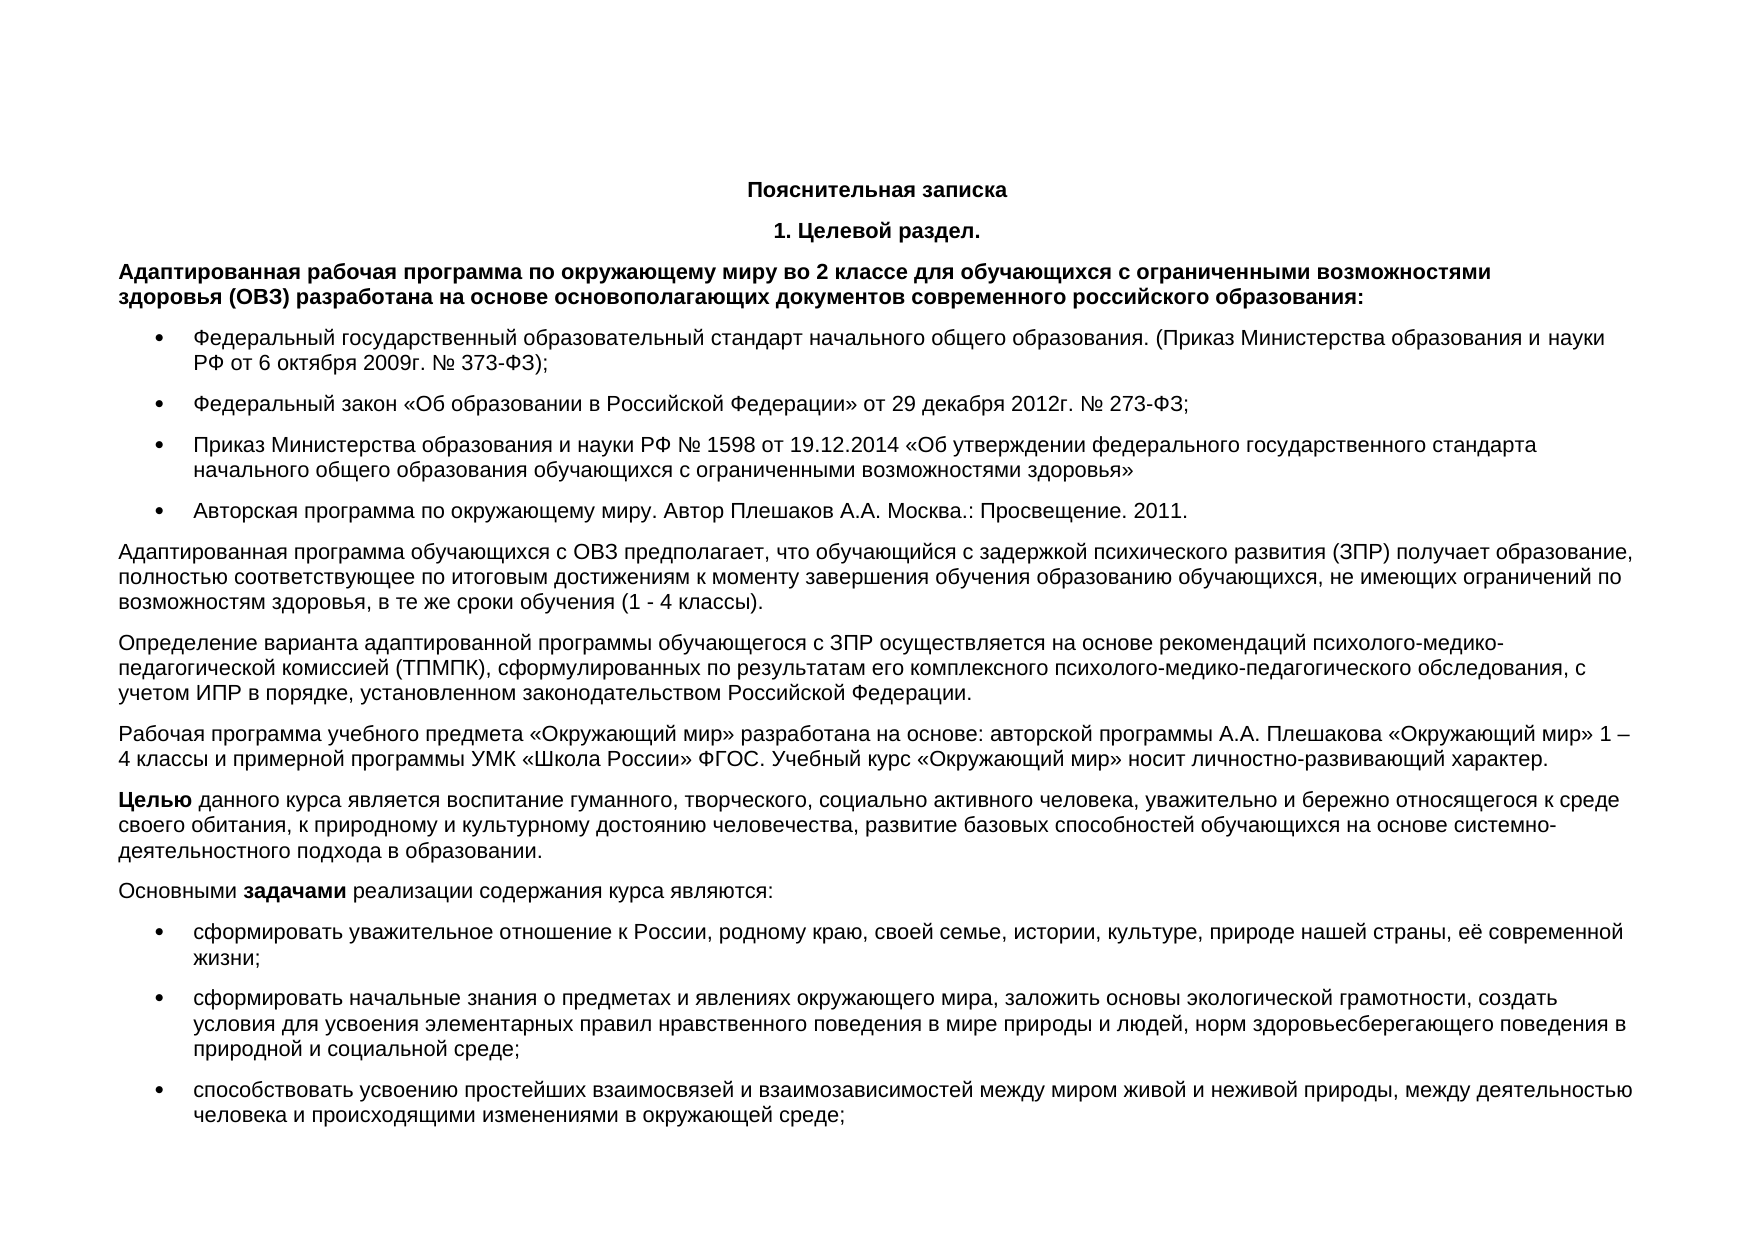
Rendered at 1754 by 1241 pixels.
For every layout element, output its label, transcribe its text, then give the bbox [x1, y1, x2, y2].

text Адаптированная рабочая программа по окружающему миру во 2 классе для обучающихся с ограниченными возможностями здоровья (ОВЗ) разработана на основе основополагающих документов современного российского образования: [118, 259, 1636, 309]
list Приказ Министерства образования и науки РФ № 1598 от 19.12.2014 «Об утверждении федерального государственного стандарта начального общего образования обучающихся с ограниченными возможностями здоровья» [156, 432, 1636, 482]
list Федеральный закон «Об образовании в Российской Федерации» от 29 декабря 2012г. № 273-ФЗ; [156, 391, 1636, 416]
list Авторская программа по окружающему миру. Автор Плешаков А.А. Москва.: Просвещение. 2011. [156, 498, 1636, 523]
text Целью данного курса является воспитание гуманного, творческого, социально активного человека, уважительно и бережно относящегося к среде своего обитания, к природному и культурному достоянию человечества, развитие базовых способностей обучающихся на основе системно- деятельностного подхода в образовании. [118, 787, 1636, 863]
list способствовать усвоению простейших взаимосвязей и взаимозависимостей между миром живой и неживой природы, между деятельностью человека и происходящими изменениями в окружающей среде; [156, 1077, 1636, 1127]
text Основными задачами реализации содержания курса являются: [118, 878, 1636, 904]
list Федеральный государственный образовательный стандарт начального общего образования. (Приказ Министерства образования и науки РФ от 6 октября 2009г. № 373-ФЗ); [156, 325, 1636, 375]
text 1. Целевой раздел. [118, 218, 1636, 243]
text Определение варианта адаптированной программы обучающегося с ЗПР осуществляется на основе рекомендаций психолого-медико-педагогической комиссией (ТПМПК), сформулированных по результатам его комплексного психолого-медико-педагогического обследования, с учетом ИПР в порядке, установленном законодательством Российской Федерации. [118, 630, 1636, 706]
list сформировать начальные знания о предметах и явлениях окружающего мира, заложить основы экологической грамотности, создать условия для усвоения элементарных правил нравственного поведения в мире природы и людей, норм здоровьесберегающего поведения в природной и социальной среде; [156, 985, 1636, 1061]
text Рабочая программа учебного предмета «Окружающий мир» разработана на основе: авторской программы А.А. Плешакова «Окружающий мир» 1 – 4 классы и примерной программы УМК «Школа России» ФГОС. Учебный курс «Окружающий мир» носит личностно-развивающий характер. [118, 721, 1636, 772]
text Адаптированная программа обучающихся с ОВЗ предполагает, что обучающийся с задержкой психического развития (ЗПР) получает образование, полностью соответствующее по итоговым достижениям к моменту завершения обучения образованию обучающихся, не имеющих ограничений по возможностям здоровья, в те же сроки обучения (1 - 4 классы). [118, 539, 1636, 614]
list сформировать уважительное отношение к России, родному краю, своей семье, истории, культуре, природе нашей страны, её современной жизни; [156, 919, 1636, 970]
text Пояснительная записка [118, 177, 1636, 202]
